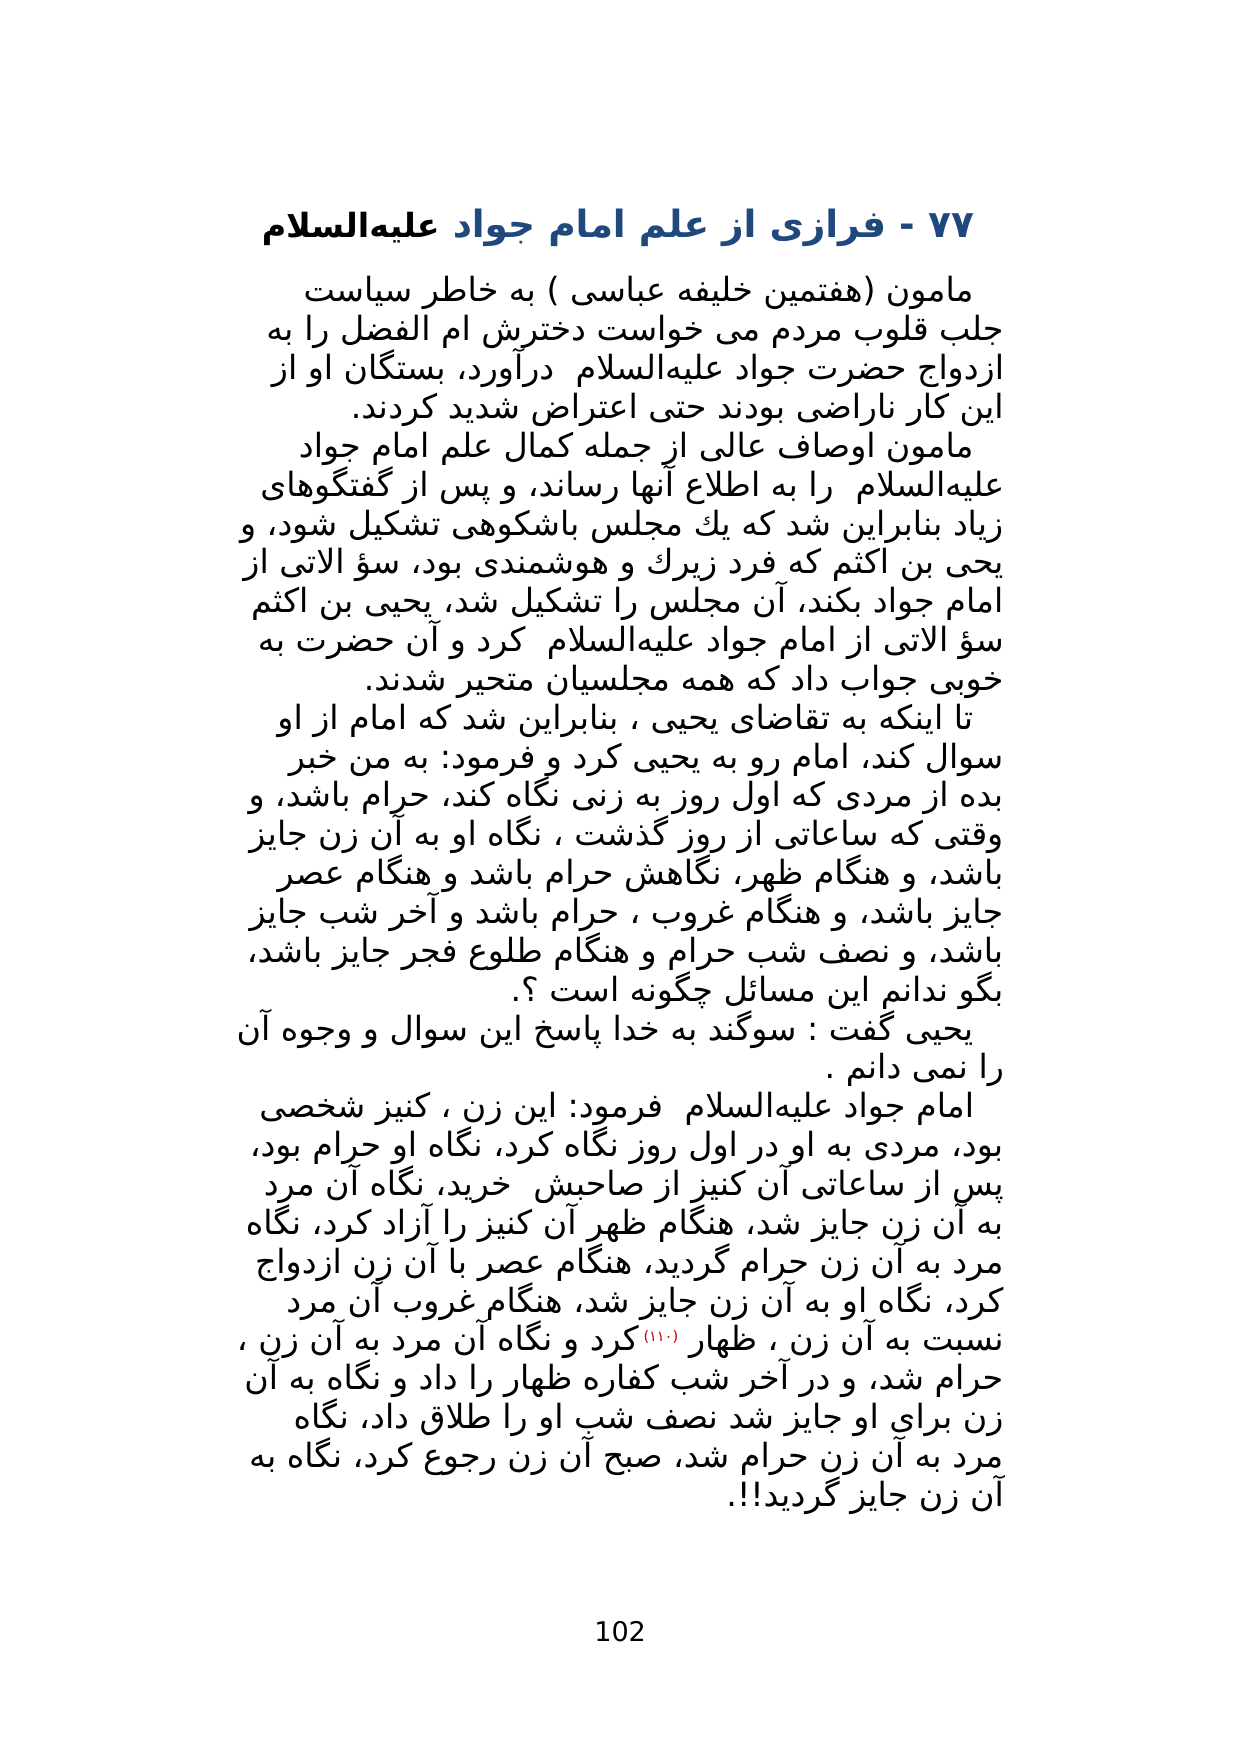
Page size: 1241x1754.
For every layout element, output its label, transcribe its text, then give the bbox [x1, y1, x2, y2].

text مامون اوصاف عالى از جمله كمال علم امام جواد عليه‌السلام را به اطلاع آنها رساند، و پس از گفتگوهاى زياد بنابراين شد كه يك مجلس باشكوهى تشكيل شود، و يحى بن اكثم كه فرد زيرك و هوشمندى بود، سؤ الاتى از امام جواد بكند، آن مجلس را تشكيل شد، يحيى بن اكثم سؤ الاتى از امام جواد عليه‌السلام كرد و آن حضرت به خوبى جواب داد كه همه مجلسيان متحير شدند. [236, 426, 1004, 698]
text مامون (هفتمين خليفه عباسى ) به خاطر سياست جلب قلوب مردم مى خواست دخترش ام الفضل را به ازدواج حضرت جواد عليه‌السلام درآورد، بستگان او از اين كار ناراضى بودند حتى اعتراض شديد كردند. [236, 271, 1004, 426]
subtitle ٧٧ - فرازى از علم امام جواد عليه‌السلام [236, 202, 1004, 246]
text يحيى گفت : سوگند به خدا پاسخ اين سوال و وجوه آن را نمى دانم . [236, 1009, 1004, 1087]
text امام جواد عليه‌السلام فرمود: اين زن ، كنيز شخصى بود، مردى به او در اول روز نگاه كرد، نگاه او حرام بود، پس از ساعاتى آن كنيز از صاحبش ‍ خريد، نگاه آن مرد به آن زن جايز شد، هنگام ظهر آن كنيز را آزاد كرد، نگاه مرد به آن زن حرام گرديد، هنگام عصر با آن زن ازدواج كرد، نگاه او به آن زن جايز شد، هنگام غروب آن مرد نسبت به آن زن ، ظهار (١١٠) كرد و نگاه آن مرد به آن زن ، حرام شد، و در آخر شب كفاره ظهار را داد و نگاه به آن زن براى او جايز شد نصف شب او را طلاق داد، نگاه مرد به آن زن حرام شد، صبح آن زن رجوع كرد، نگاه به آن زن جايز گرديد!!. [236, 1087, 1004, 1514]
text تا اينكه به تقاضاى يحيى ، بنابراين شد كه امام از او سوال كند، امام رو به يحيى كرد و فرمود: به من خبر بده از مردى كه اول روز به زنى نگاه كند، حرام باشد، و وقتى كه ساعاتى از روز گذشت ، نگاه او به آن زن جايز باشد، و هنگام ظهر، نگاهش حرام باشد و هنگام عصر جايز باشد، و هنگام غروب ، حرام باشد و آخر شب جايز باشد، و نصف شب حرام و هنگام طلوع فجر جايز باشد، بگو ندانم اين مسائل چگونه است ؟. [236, 698, 1004, 1009]
